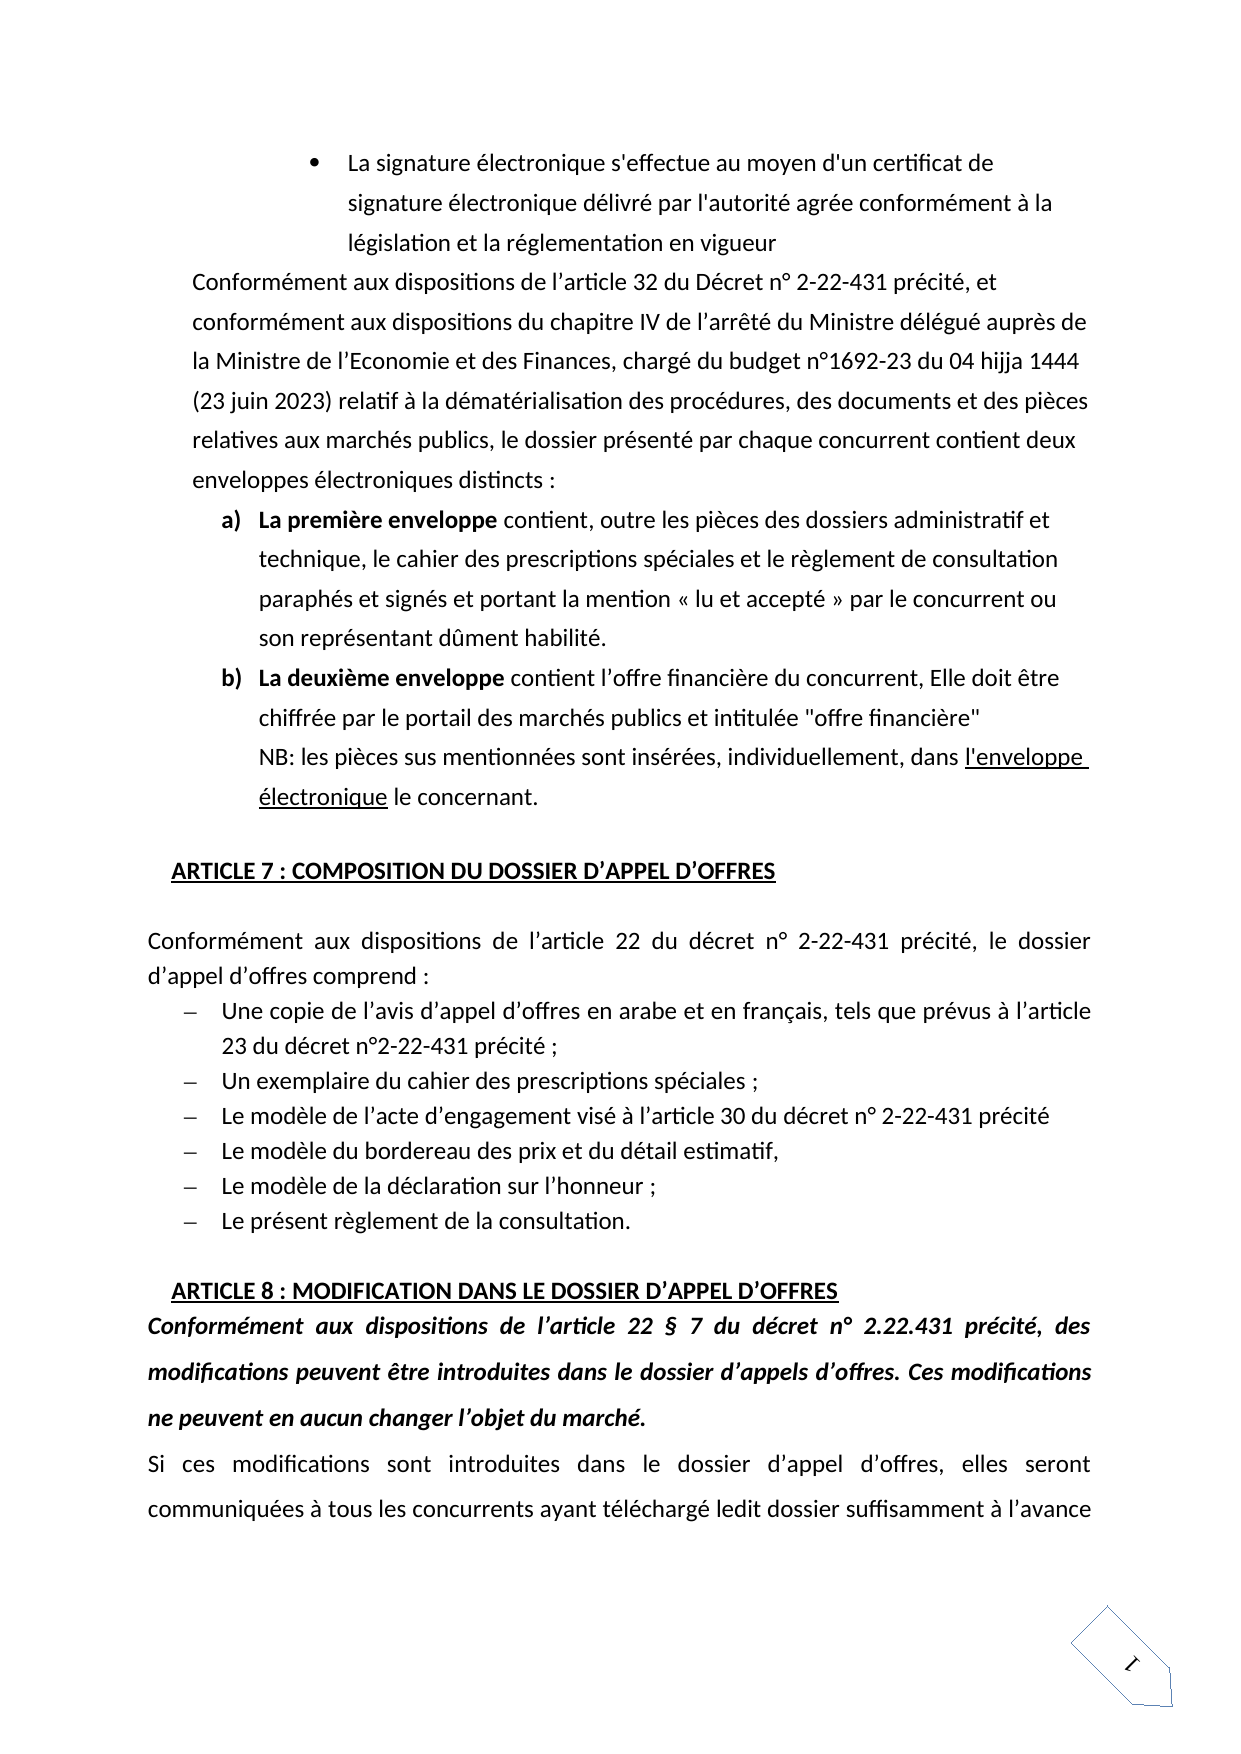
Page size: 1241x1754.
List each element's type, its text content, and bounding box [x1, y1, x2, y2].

list La première enveloppe contient, outre les pièces des dossiers administratif et technique, le cahier des prescriptions spéciales et le règlement de consultation paraphés et signés et portant la mention « lu et accepté » par le concurrent ou son représentant dûment habilité. [221, 504, 1093, 653]
list Le modèle de la déclaration sur l’honneur ; [184, 1171, 1093, 1201]
list Le modèle de l’acte d’engagement visé à l’article 30 du décret n° 2-22-431 précité [184, 1101, 1093, 1131]
list La deuxième enveloppe contient l’offre financière du concurrent, Elle doit être chiffrée par le portail des marchés publics et intitulée "offre financière" [221, 662, 1093, 732]
text ARTICLE 8 : MODIFICATION DANS LE DOSSIER D’APPEL D’OFFRES [171, 1276, 1093, 1306]
text Conformément aux dispositions de l’article 22 § 7 du décret n° 2.22.431 précité, des modifications peuvent être introduites dans le dossier d’appels d’offres. Ces modifications ne peuvent en aucun changer l’objet du marché. [148, 1311, 1093, 1432]
list Le présent règlement de la consultation. [184, 1206, 1093, 1236]
list La signature électronique s'effectue au moyen d'un certificat de signature électronique délivré par l'autorité agrée conformément à la législation et la réglementation en vigueur [310, 148, 1093, 257]
text NB: les pièces sus mentionnées sont insérées, individuellement, dans l'enveloppe électronique le concernant. [258, 741, 1093, 811]
list Un exemplaire du cahier des prescriptions spéciales ; [184, 1066, 1093, 1096]
text Conformément aux dispositions de l’article 32 du Décret n° 2-22-431 précité, et conformément aux dispositions du chapitre IV de l’arrêté du Ministre délégué auprès de la Ministre de l’Economie et des Finances, chargé du budget n°1692-23 du 04 hijja 1444 (23 juin 2023) relatif à la dématérialisation des procédures, des documents et des pièces relatives aux marchés publics, le dossier présenté par chaque concurrent contient deux enveloppes électroniques distincts : [192, 266, 1093, 495]
list Le modèle du bordereau des prix et du détail estimatif, [184, 1136, 1093, 1166]
text ARTICLE 7 : COMPOSITION DU DOSSIER D’APPEL D’OFFRES [171, 856, 1093, 886]
text Conformément aux dispositions de l’article 22 du décret n° 2-22-431 précité, le dossier d’appel d’offres comprend : [148, 926, 1093, 991]
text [148, 1448, 1093, 1524]
list Une copie de l’avis d’appel d’offres en arabe et en français, tels que prévus à l’article 23 du décret n°2-22-431 précité ; [184, 996, 1093, 1061]
